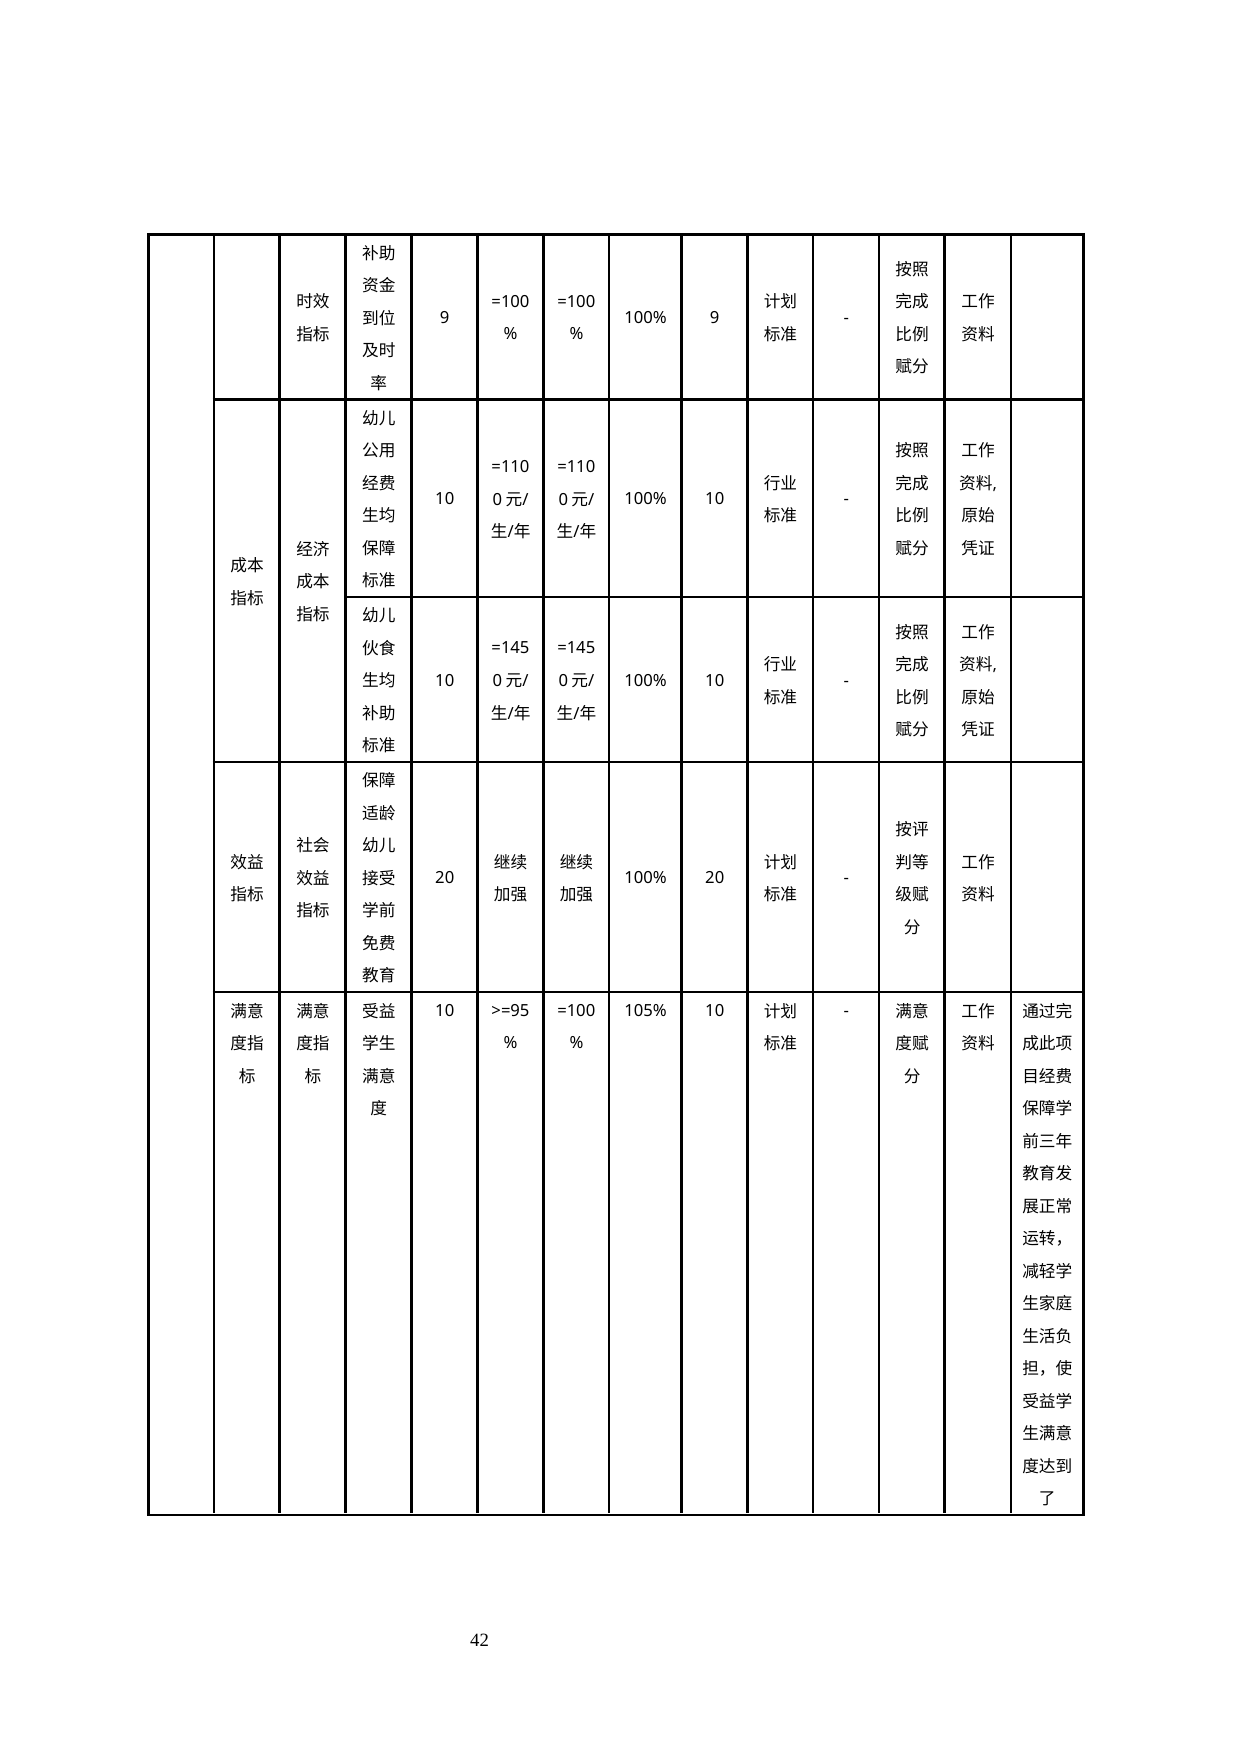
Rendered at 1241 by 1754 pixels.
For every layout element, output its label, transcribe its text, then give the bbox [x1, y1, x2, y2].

table_cell =1450元/生/年 [545, 598, 608, 761]
table_cell 工作资料,原始凭证 [946, 598, 1010, 761]
table_cell - [814, 598, 878, 761]
table_cell 幼儿伙食生均补助标准 [347, 598, 410, 761]
table_cell 幼儿公用经费生均保障标准 [347, 401, 410, 596]
table_cell 100% [610, 763, 680, 991]
table_cell 时效指标 [281, 236, 344, 398]
table_cell 10 [413, 598, 476, 761]
table_cell =100% [545, 236, 608, 398]
table_cell 成本指标 [215, 401, 278, 761]
table_cell 10 [683, 993, 746, 1513]
table_cell =1100元/生/年 [479, 401, 542, 596]
table_cell 满意度指标 [281, 993, 344, 1513]
table_cell - [814, 763, 878, 991]
table_cell [1012, 236, 1082, 398]
table_cell 补助资金到位及时率 [347, 236, 410, 398]
table_cell - [814, 236, 878, 398]
table_cell 继续加强 [479, 763, 542, 991]
table_cell =100% [479, 236, 542, 398]
table_cell 按评判等级赋分 [880, 763, 943, 991]
table_cell 效益指标 [215, 763, 278, 991]
table_cell 10 [683, 598, 746, 761]
table_cell 10 [413, 401, 476, 596]
table_cell 9 [413, 236, 476, 398]
table_cell 计划标准 [749, 236, 812, 398]
table_cell 受益学生满意度 [347, 993, 410, 1513]
table_cell 社会效益指标 [281, 763, 344, 991]
table_cell 满意度指标 [215, 993, 278, 1513]
table_cell 20 [683, 763, 746, 991]
table_cell 工作资料,原始凭证 [946, 401, 1010, 596]
table_cell 行业标准 [749, 401, 812, 596]
table_cell 100% [610, 598, 680, 761]
table_cell 100% [610, 236, 680, 398]
table_cell 10 [413, 993, 476, 1513]
table_cell 10 [683, 401, 746, 596]
table_cell 按照完成比例赋分 [880, 236, 943, 398]
table_cell =1100元/生/年 [545, 401, 608, 596]
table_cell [1012, 993, 1082, 1513]
table_cell [1012, 763, 1082, 991]
table_cell 计划标准 [749, 763, 812, 991]
table_cell 按照完成比例赋分 [880, 598, 943, 761]
table_cell =100% [545, 993, 608, 1513]
table_cell [1012, 401, 1082, 596]
table_cell 继续加强 [545, 763, 608, 991]
table_cell 计划标准 [749, 993, 812, 1513]
table_cell 100% [610, 401, 680, 596]
table_cell 行业标准 [749, 598, 812, 761]
table_cell 保障适龄幼儿接受学前免费教育 [347, 763, 410, 991]
table_cell 9 [683, 236, 746, 398]
table_cell 工作资料 [946, 763, 1010, 991]
table_cell [1012, 598, 1082, 761]
table_cell 105% [610, 993, 680, 1513]
table_cell 按照完成比例赋分 [880, 401, 943, 596]
table_cell 满意度赋分 [880, 993, 943, 1513]
table_cell =1450元/生/年 [479, 598, 542, 761]
table_cell - [814, 401, 878, 596]
table_cell >=95% [479, 993, 542, 1513]
table_cell 工作资料 [946, 993, 1010, 1513]
table_cell 20 [413, 763, 476, 991]
table_cell 经济成本指标 [281, 401, 344, 761]
table_cell - [814, 993, 878, 1513]
table_cell 工作资料 [946, 236, 1010, 398]
